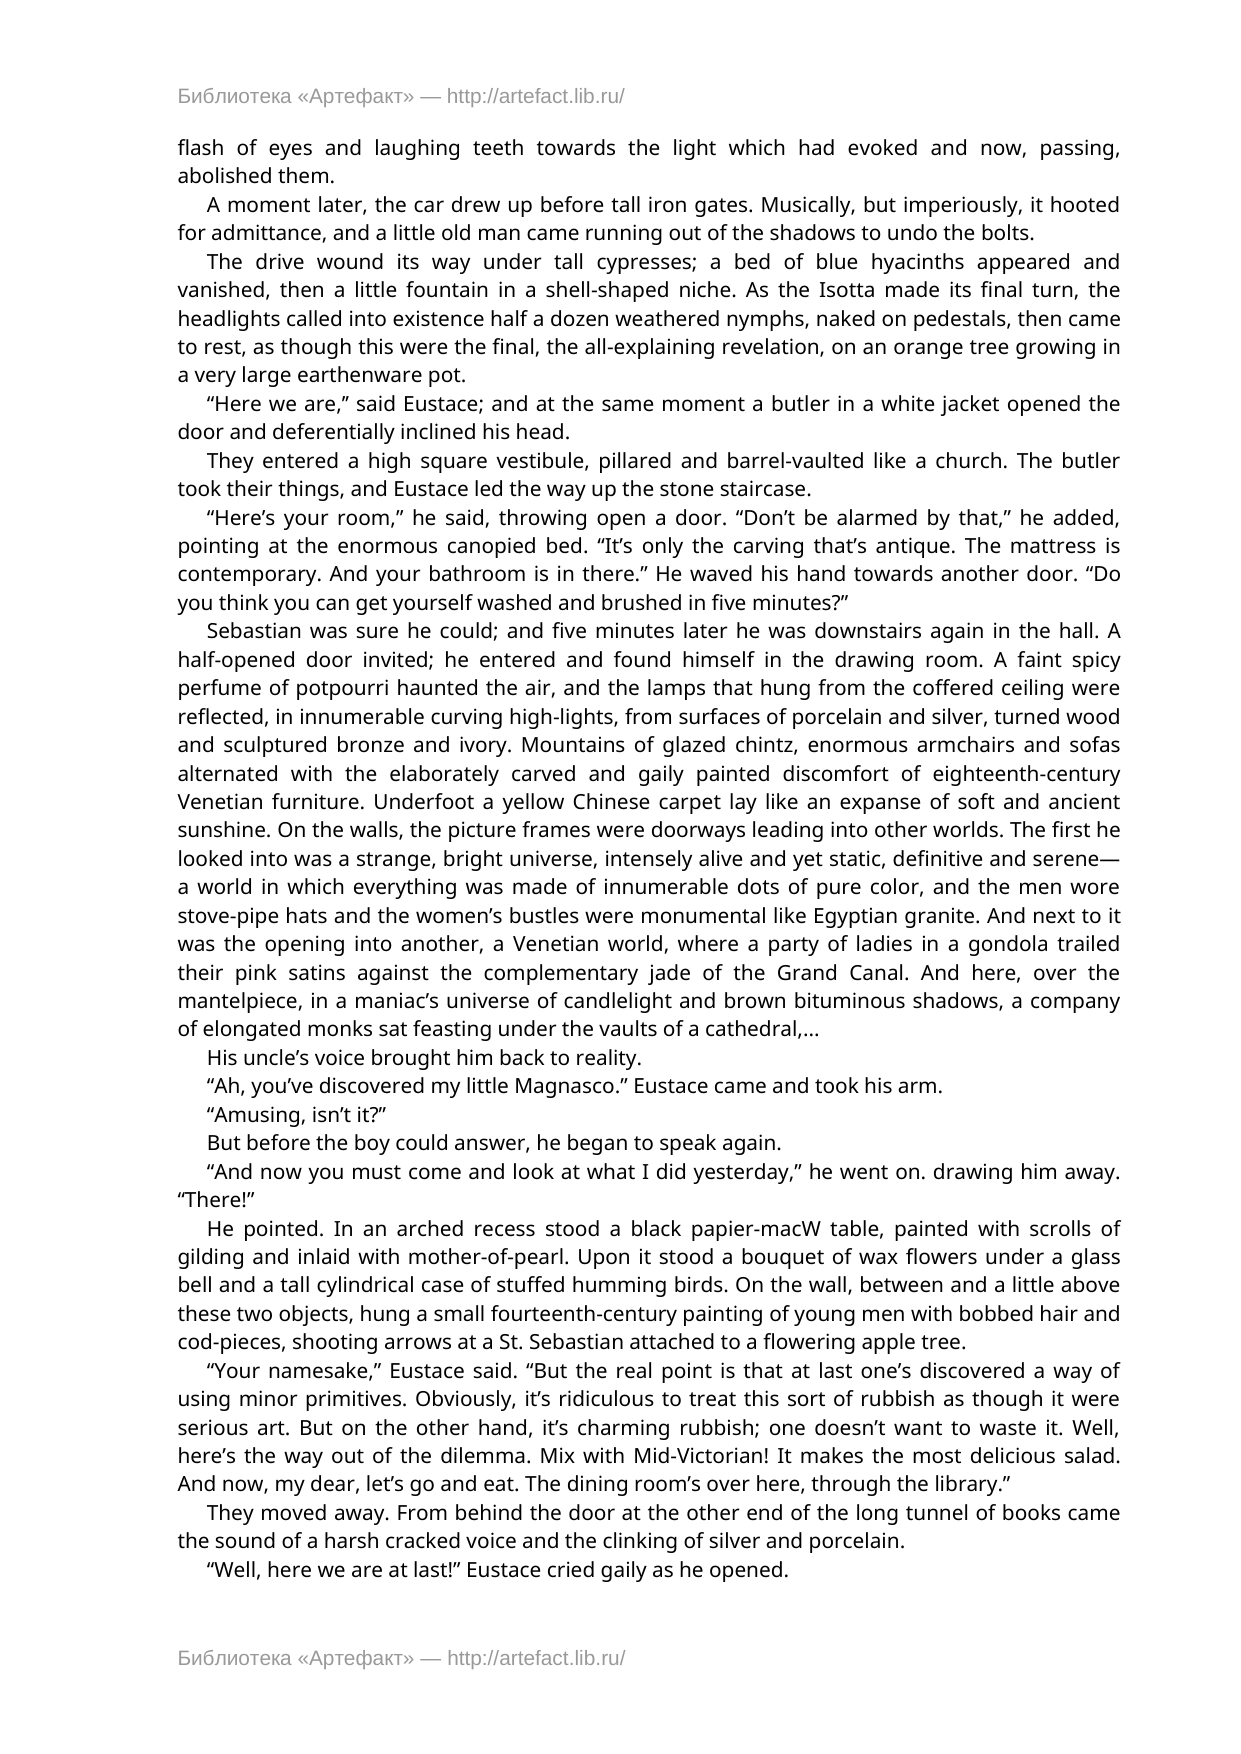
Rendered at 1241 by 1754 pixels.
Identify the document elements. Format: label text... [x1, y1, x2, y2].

text “And now you must come and look at what I did yesterday,” he went on. drawing him away. “There!” [177, 1157, 1122, 1214]
text They entered a high square vestibule, pillared and barrel-vaulted like a church. The butler took their things, and Eustace led the way up the stone staircase. [177, 446, 1122, 503]
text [177, 133, 1122, 190]
text Sebastian was sure he could; and five minutes later he was downstairs again in the hall. A half-opened door invited; he entered and found himself in the drawing room. A faint spicy perfume of potpourri haunted the air, and the lamps that hung from the coffered ceiling were reflected, in innumerable curving high-lights, from surfaces of porcelain and silver, turned wood and sculptured bronze and ivory. Mountains of glazed chintz, enormous armchairs and sofas alternated with the elaborately carved and gaily painted discomfort of eighteenth-century Venetian furniture. Underfoot a yellow Chinese carpet lay like an expanse of soft and ancient sunshine. On the walls, the picture frames were doorways leading into other worlds. The first he looked into was a strange, bright universe, intensely alive and yet static, definitive and serene—a world in which everything was made of innumerable dots of pure color, and the men wore stove-pipe hats and the women’s bustles were monumental like Egyptian granite. And next to it was the opening into another, a Venetian world, where a party of ladies in a gondola trailed their pink satins against the complementary jade of the Grand Canal. And here, over the mantelpiece, in a maniac’s universe of candlelight and brown bituminous shadows, a company of elongated monks sat feasting under the vaults of a cathedral,... [177, 616, 1122, 1043]
text The drive wound its way under tall cypresses; a bed of blue hyacinths appeared and vanished, then a little fountain in a shell-shaped niche. As the Isotta made its final turn, the headlights called into existence half a dozen weathered nymphs, naked on pedestals, then came to rest, as though this were the final, the all-explaining revelation, on an orange tree growing in a very large earthenware pot. [177, 247, 1122, 389]
text “Ah, you’ve discovered my little Magnasco.” Eustace came and took his arm. [177, 1071, 1122, 1100]
text But before the boy could answer, he began to speak again. [177, 1128, 1122, 1157]
text “Well, here we are at last!” Eustace cried gaily as he opened. [177, 1555, 1122, 1583]
text They moved away. From behind the door at the other end of the long tunnel of books came the sound of a harsh cracked voice and the clinking of silver and porcelain. [177, 1498, 1122, 1555]
text “Here we are,’’ said Eustace; and at the same moment a butler in a white jacket opened the door and deferentially inclined his head. [177, 389, 1122, 446]
text He pointed. In an arched recess stood a black papier-macW table, painted with scrolls of gilding and inlaid with mother-of-pearl. Upon it stood a bouquet of wax flowers under a glass bell and a tall cylindrical case of stuffed humming birds. On the wall, between and a little above these two objects, hung a small fourteenth-century painting of young men with bobbed hair and cod-pieces, shooting arrows at a St. Sebastian attached to a flowering apple tree. [177, 1214, 1122, 1356]
text His uncle’s voice brought him back to reality. [177, 1043, 1122, 1071]
text A moment later, the car drew up before tall iron gates. Musically, but imperiously, it hooted for admittance, and a little old man came running out of the shadows to undo the bolts. [177, 190, 1122, 247]
text “Here’s your room,” he said, throwing open a door. “Don’t be alarmed by that,” he added, pointing at the enormous canopied bed. “It’s only the carving that’s antique. The mattress is contemporary. And your bathroom is in there.” He waved his hand towards another door. “Do you think you can get yourself washed and brushed in five minutes?” [177, 503, 1122, 616]
text “Your namesake,” Eustace said. “But the real point is that at last one’s discovered a way of using minor primitives. Obviously, it’s ridiculous to treat this sort of rubbish as though it were serious art. But on the other hand, it’s charming rubbish; one doesn’t want to waste it. Well, here’s the way out of the dilemma. Mix with Mid-Victorian! It makes the most delicious salad. And now, my dear, let’s go and eat. The dining room’s over here, through the library.” [177, 1356, 1122, 1498]
text “Amusing, isn’t it?” [177, 1100, 1122, 1128]
